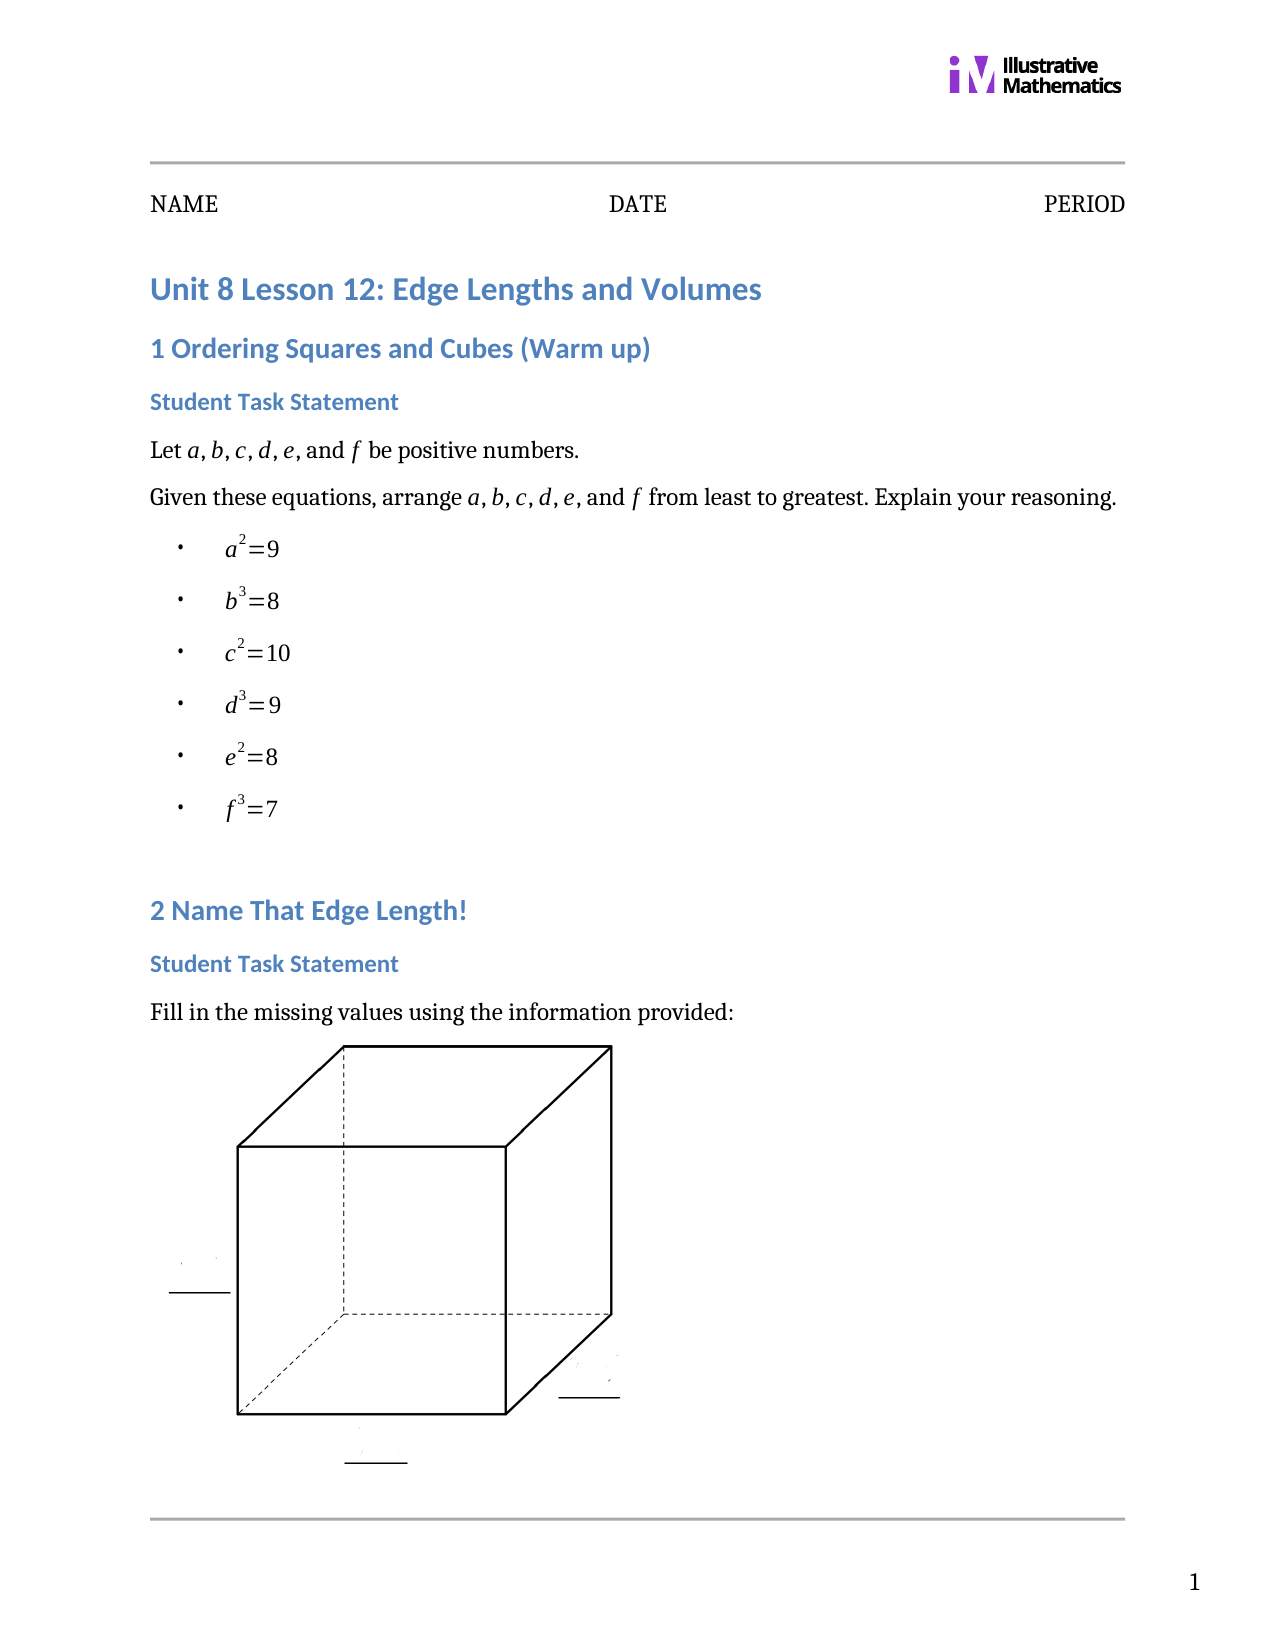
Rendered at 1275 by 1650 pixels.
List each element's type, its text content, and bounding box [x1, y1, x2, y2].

text Fill in the missing values using the information provided: [150, 998, 1125, 1027]
subtitle Unit 8 Lesson 12: Edge Lengths and Volumes [150, 268, 1125, 309]
picture [168, 1045, 621, 1471]
text Let , , , , , and be positive numbers. [150, 436, 1125, 464]
subtitle Student Task Statement [150, 386, 1125, 417]
text Given these equations, arrange , , , , , and from least to greatest. Explain your reasoning. [150, 483, 1125, 512]
subtitle 1 Ordering Squares and Cubes (Warm up) [150, 330, 1125, 366]
subtitle Student Task Statement [150, 948, 1125, 979]
subtitle 2 Name That Edge Length! [150, 892, 1125, 928]
picture [949, 55, 1121, 93]
